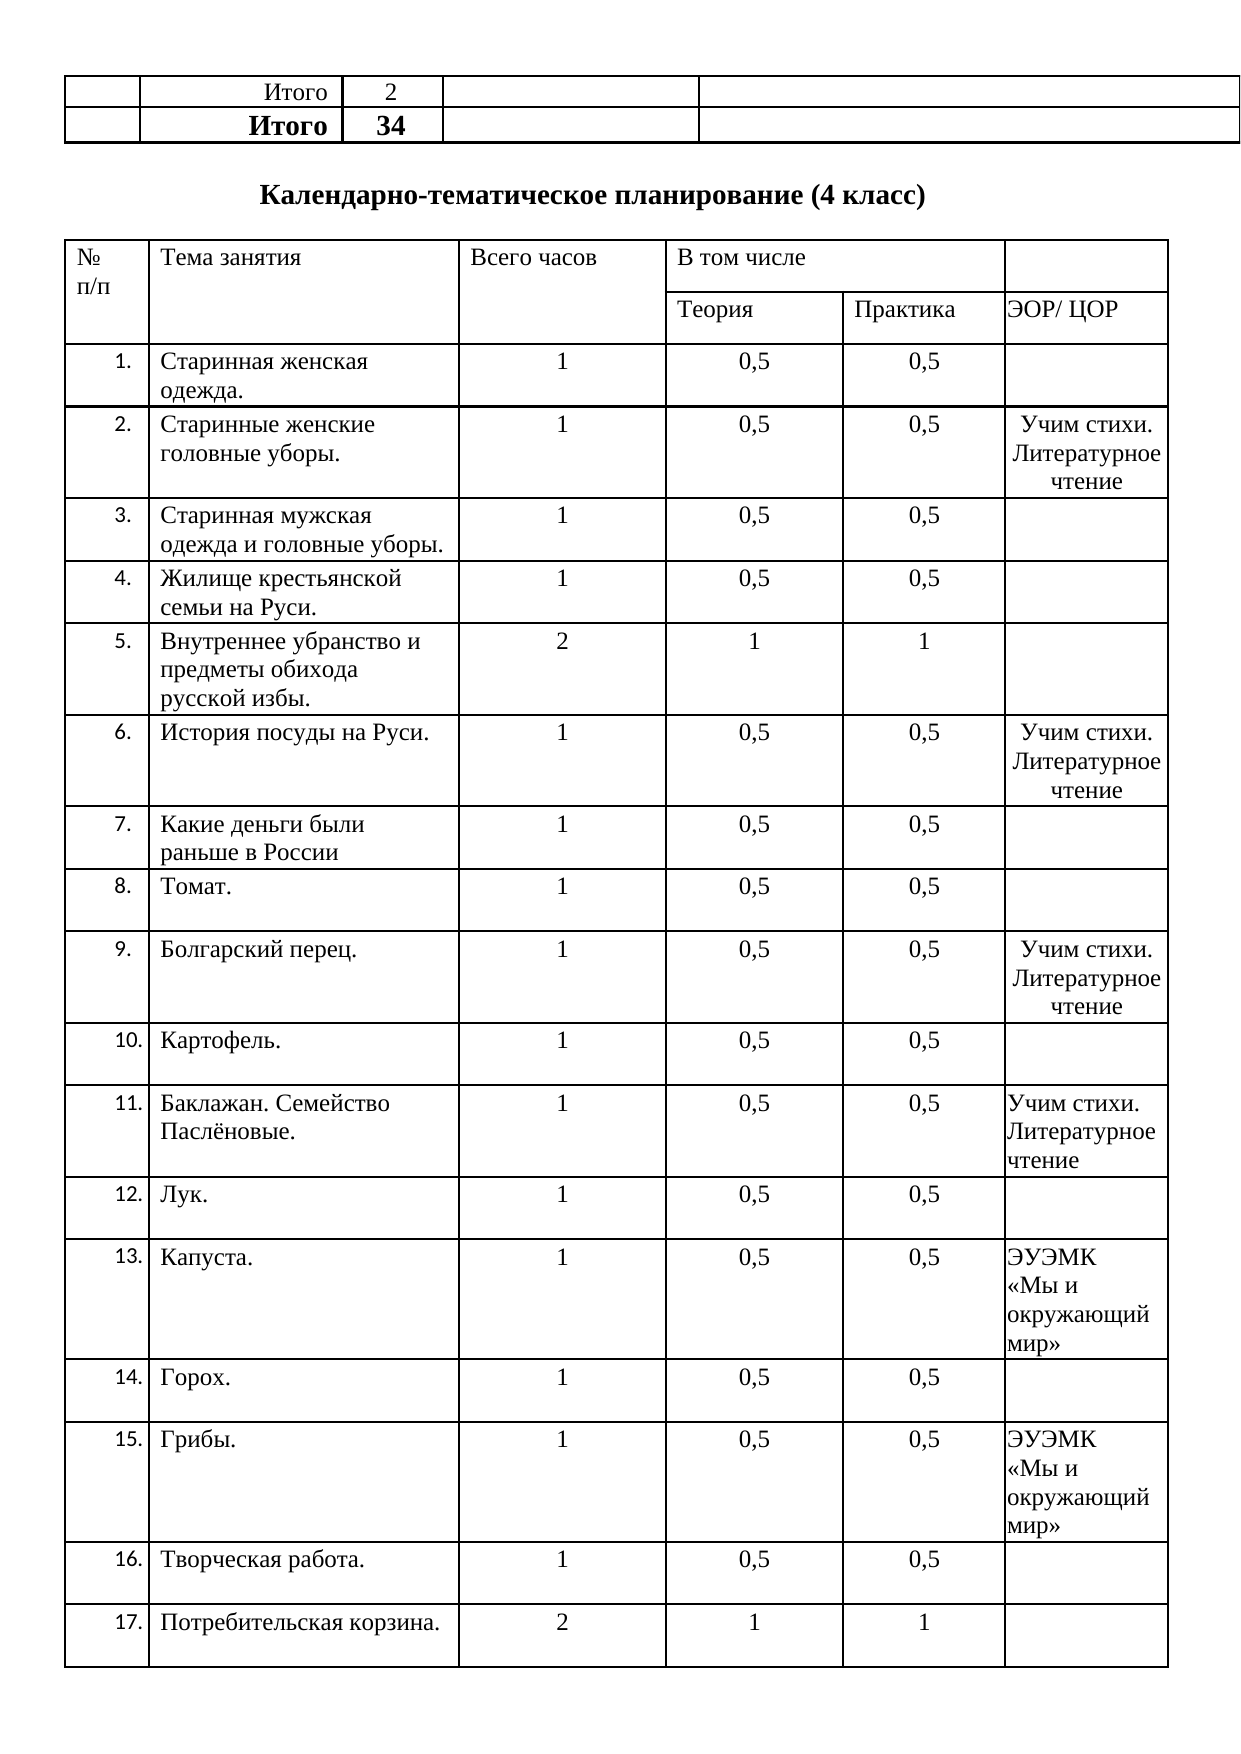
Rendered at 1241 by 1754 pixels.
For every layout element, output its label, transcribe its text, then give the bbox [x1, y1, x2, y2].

table_cell 0,5 [667, 807, 842, 868]
table_cell 1 [667, 624, 842, 714]
table_cell [1006, 499, 1167, 559]
table_cell [444, 108, 698, 141]
table_cell Какие деньги были раньше в России [150, 807, 458, 868]
table_cell Старинная женская одежда. [150, 345, 458, 405]
table_cell 0,5 [667, 408, 842, 497]
table_cell Итого [141, 77, 341, 106]
table_cell 0,5 [667, 1423, 842, 1541]
table_cell [1006, 1605, 1167, 1666]
table_cell [1006, 562, 1167, 622]
table_header В том числе [667, 241, 1004, 291]
table_cell 0,5 [667, 1240, 842, 1358]
table_cell [1006, 1543, 1167, 1603]
table_cell 0,5 [844, 345, 1004, 405]
table_cell [66, 562, 148, 622]
table_cell 1 [460, 870, 665, 930]
table_cell [700, 108, 1239, 141]
table_cell Капуста. [150, 1240, 458, 1358]
table_cell [66, 108, 139, 141]
table_cell 0,5 [667, 1360, 842, 1421]
table_cell [444, 77, 698, 106]
table_cell Учим стихи. Литературное чтение [1006, 408, 1167, 497]
table_cell Баклажан. Семейство Паслёновые. [150, 1086, 458, 1176]
table_cell Томат. [150, 870, 458, 930]
table_cell 2 [460, 1605, 665, 1666]
table_cell 1 [844, 624, 1004, 714]
table_cell 0,5 [667, 562, 842, 622]
table_cell [66, 1543, 148, 1603]
table_cell 0,5 [844, 1240, 1004, 1358]
table_cell ЭОР/ ЦОР [1006, 293, 1167, 343]
table_header № п/п [66, 241, 148, 343]
table_cell 1 [460, 932, 665, 1022]
table_cell 2 [344, 77, 442, 106]
table_cell 1 [460, 499, 665, 559]
table_cell Теория [667, 293, 842, 343]
table_cell [1006, 345, 1167, 405]
table_cell [66, 870, 148, 930]
table_cell Болгарский перец. [150, 932, 458, 1022]
table_cell 34 [344, 108, 442, 141]
table_cell [66, 1360, 148, 1421]
table_cell [66, 408, 148, 497]
table_cell [66, 499, 148, 559]
text Календарно-тематическое планирование (4 класс) [75, 177, 1110, 211]
table_cell История посуды на Руси. [150, 716, 458, 805]
table_cell 0,5 [667, 932, 842, 1022]
table_cell 1 [844, 1605, 1004, 1666]
table_cell [1006, 624, 1167, 714]
table_cell [66, 345, 148, 405]
table_cell 2 [460, 624, 665, 714]
table_cell 1 [460, 1024, 665, 1084]
table_cell [66, 716, 148, 805]
table_cell 1 [460, 1086, 665, 1176]
table_cell 1 [460, 716, 665, 805]
table_cell 0,5 [667, 1543, 842, 1603]
table_cell 0,5 [844, 1178, 1004, 1238]
table_cell Старинная мужская одежда и головные уборы. [150, 499, 458, 559]
table_cell 0,5 [667, 1024, 842, 1084]
table_cell [66, 1240, 148, 1358]
table_cell 0,5 [844, 1360, 1004, 1421]
table_cell [66, 624, 148, 714]
table_cell [1006, 807, 1167, 868]
table_cell 0,5 [667, 345, 842, 405]
table_cell 1 [460, 345, 665, 405]
table_cell [1006, 1024, 1167, 1084]
table_cell Лук. [150, 1178, 458, 1238]
table_cell 0,5 [844, 1423, 1004, 1541]
table_cell [66, 77, 139, 106]
table_cell Картофель. [150, 1024, 458, 1084]
table_cell 0,5 [844, 932, 1004, 1022]
table_cell [66, 1086, 148, 1176]
table_cell Старинные женские головные уборы. [150, 408, 458, 497]
table_cell Грибы. [150, 1423, 458, 1541]
table_cell 0,5 [667, 1086, 842, 1176]
table_cell 0,5 [844, 716, 1004, 805]
table_cell [66, 1024, 148, 1084]
table_cell 1 [667, 1605, 842, 1666]
table_cell [66, 1423, 148, 1541]
table_cell 0,5 [667, 1178, 842, 1238]
table_cell 1 [460, 1423, 665, 1541]
table_cell [1006, 1178, 1167, 1238]
table_header Всего часов [460, 241, 665, 343]
table_cell 0,5 [667, 499, 842, 559]
table_cell ЭУЭМК «Мы и окружающий мир» [1006, 1423, 1167, 1541]
table_cell 0,5 [844, 408, 1004, 497]
table_cell 0,5 [844, 807, 1004, 868]
table_header Тема занятия [150, 241, 458, 343]
table_cell [66, 807, 148, 868]
table_cell Учим стихи. Литературное чтение [1006, 1086, 1167, 1176]
table_cell Потребительская корзина. [150, 1605, 458, 1666]
table_cell 0,5 [667, 870, 842, 930]
table_cell [66, 932, 148, 1022]
table_cell [66, 1178, 148, 1238]
table_cell 0,5 [667, 716, 842, 805]
table_cell 0,5 [844, 870, 1004, 930]
table_cell 0,5 [844, 499, 1004, 559]
table_cell 1 [460, 1178, 665, 1238]
table_cell 1 [460, 408, 665, 497]
table_cell Итого [141, 108, 341, 141]
table_cell 1 [460, 1240, 665, 1358]
table_cell ЭУЭМК «Мы и окружающий мир» [1006, 1240, 1167, 1358]
table_cell Практика [844, 293, 1004, 343]
table_cell [1006, 1360, 1167, 1421]
table_cell 1 [460, 1360, 665, 1421]
table_cell Внутреннее убранство и предметы обихода русской избы. [150, 624, 458, 714]
table_cell [66, 1605, 148, 1666]
table_cell 1 [460, 807, 665, 868]
table_cell Жилище крестьянской семьи на Руси. [150, 562, 458, 622]
table_cell Творческая работа. [150, 1543, 458, 1603]
table_cell Горох. [150, 1360, 458, 1421]
table_cell 0,5 [844, 1086, 1004, 1176]
table_cell Учим стихи. Литературное чтение [1006, 932, 1167, 1022]
table_cell [700, 77, 1239, 106]
table_cell [1006, 870, 1167, 930]
table_cell 1 [460, 1543, 665, 1603]
table_cell Учим стихи. Литературное чтение [1006, 716, 1167, 805]
table_cell 1 [460, 562, 665, 622]
table_cell 0,5 [844, 1024, 1004, 1084]
table_cell 0,5 [844, 1543, 1004, 1603]
table_cell 0,5 [844, 562, 1004, 622]
table_header [1006, 241, 1167, 291]
